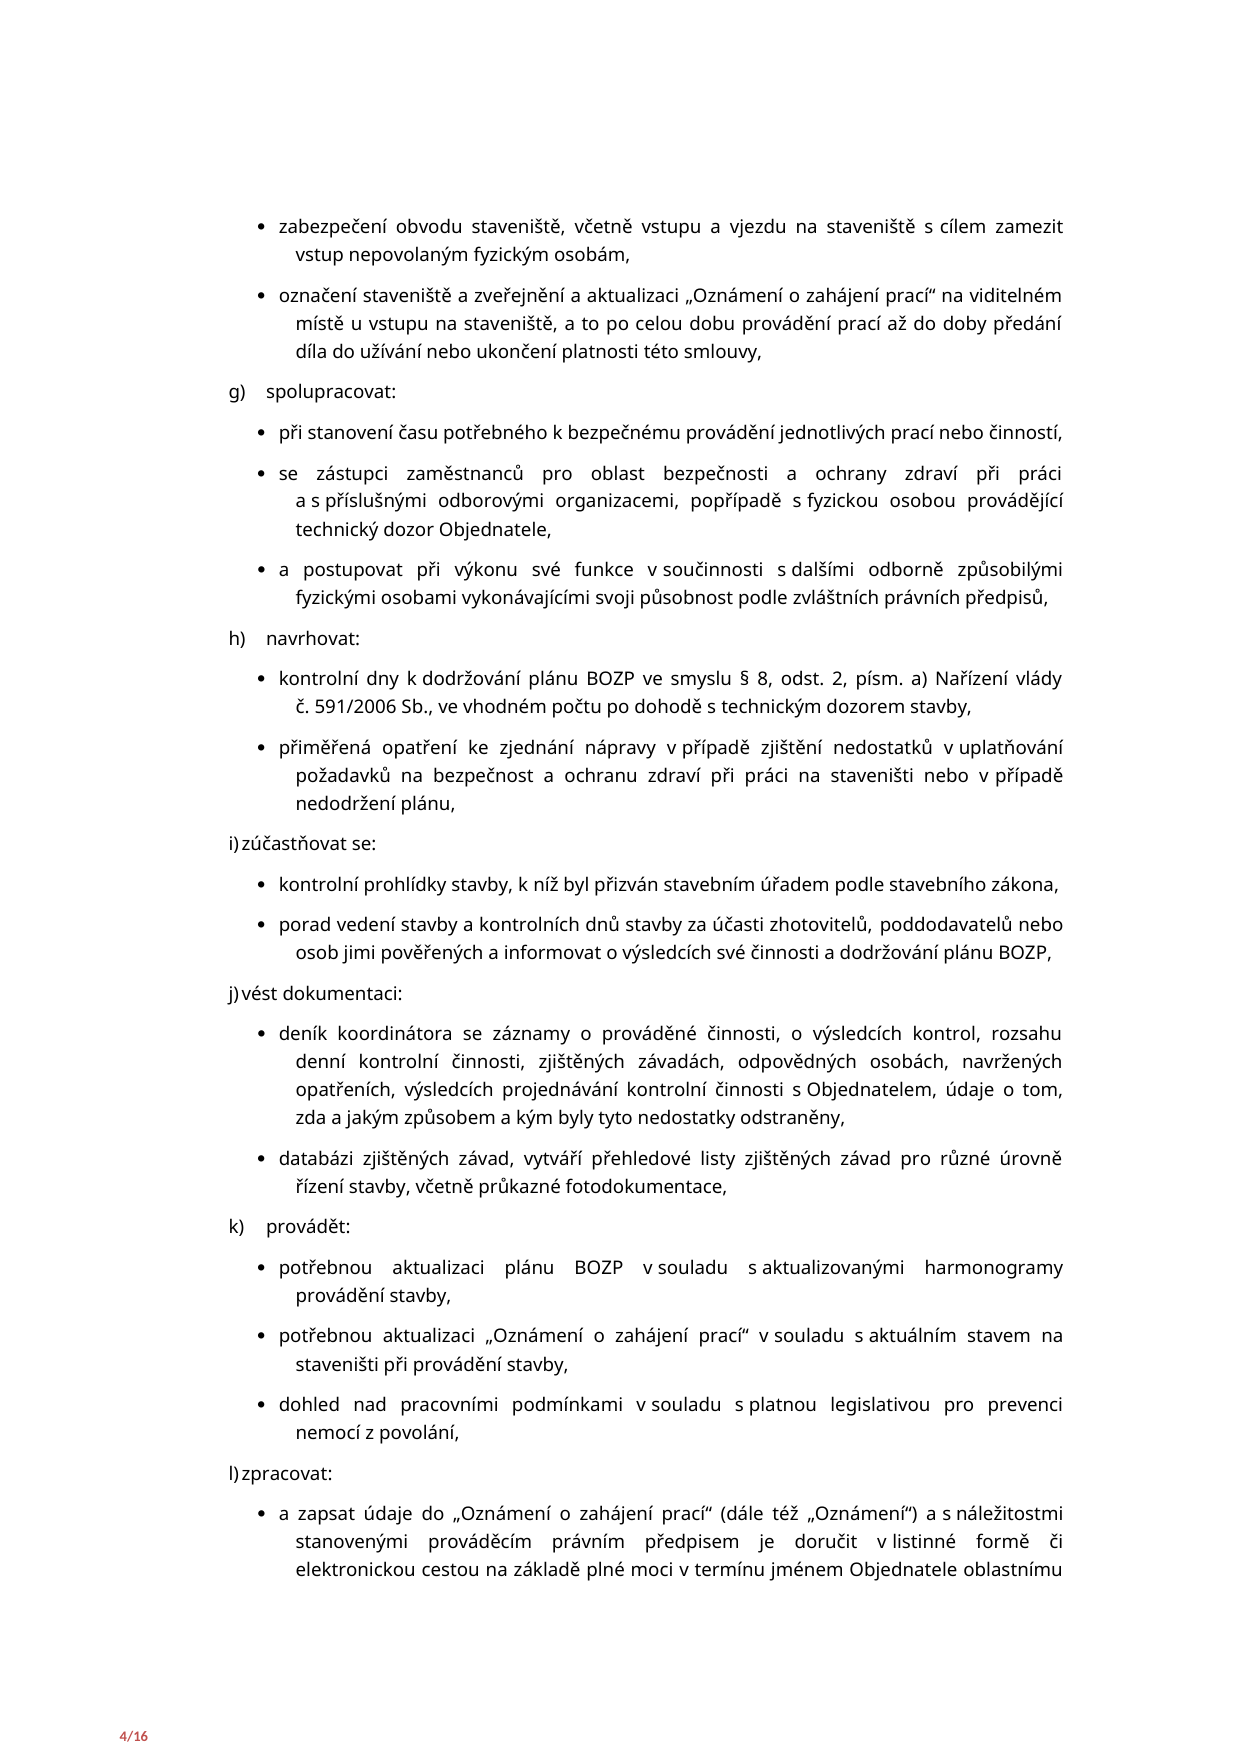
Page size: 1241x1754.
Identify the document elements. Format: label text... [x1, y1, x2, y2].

list přiměřená opatření ke zjednání nápravy v případě zjištění nedostatků v uplatňování požadavků na bezpečnost a ochranu zdraví při práci na staveništi nebo v případě nedodržení plánu, [258, 734, 1063, 816]
list navrhovat: [228, 625, 1063, 650]
list vést dokumentaci: [228, 980, 1063, 1006]
list a postupovat při výkonu své funkce v součinnosti s dalšími odborně způsobilými fyzickými osobami vykonávajícími svoji působnost podle zvláštních právních předpisů, [258, 556, 1063, 610]
list zabezpečení obvodu staveniště, včetně vstupu a vjezdu na staveniště s cílem zamezit vstup nepovolaným fyzickým osobám, [258, 214, 1063, 267]
list databázi zjištěných závad, vytváří přehledové listy zjištěných závad pro různé úrovně řízení stavby, včetně průkazné fotodokumentace, [258, 1145, 1063, 1199]
list spolupracovat: [228, 379, 1063, 404]
list zpracovat: [228, 1460, 1063, 1485]
list deník koordinátora se záznamy o prováděné činnosti, o výsledcích kontrol, rozsahu denní kontrolní činnosti, zjištěných závadách, odpovědných osobách, navržených opatřeních, výsledcích projednávání kontrolní činnosti s Objednatelem, údaje o tom, zda a jakým způsobem a kým byly tyto nedostatky odstraněny, [258, 1021, 1063, 1130]
list provádět: [228, 1214, 1063, 1239]
list porad vedení stavby a kontrolních dnů stavby za účasti zhotovitelů, poddodavatelů nebo osob jimi pověřených a informovat o výsledcích své činnosti a dodržování plánu BOZP, [258, 912, 1063, 965]
list se zástupci zaměstnanců pro oblast bezpečnosti a ochrany zdraví při práci a s příslušnými odborovými organizacemi, popřípadě s fyzickou osobou provádějící technický dozor Objednatele, [258, 460, 1063, 541]
list potřebnou aktualizaci „Oznámení o zahájení prací“ v souladu s aktuálním stavem na staveništi při provádění stavby, [258, 1323, 1063, 1376]
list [258, 1500, 1063, 1582]
list dohled nad pracovními podmínkami v souladu s platnou legislativou pro prevenci nemocí z povolání, [258, 1391, 1063, 1445]
list kontrolní prohlídky stavby, k níž byl přizván stavebním úřadem podle stavebního zákona, [258, 871, 1063, 897]
list potřebnou aktualizaci plánu BOZP v souladu s aktualizovanými harmonogramy provádění stavby, [258, 1254, 1063, 1308]
list kontrolní dny k dodržování plánu BOZP ve smyslu § 8, odst. 2, písm. a) Nařízení vlády č. 591/2006 Sb., ve vhodném počtu po dohodě s technickým dozorem stavby, [258, 665, 1063, 719]
list zúčastňovat se: [228, 831, 1063, 856]
list označení staveniště a zveřejnění a aktualizaci „Oznámení o zahájení prací“ na viditelném místě u vstupu na staveniště, a to po celou dobu provádění prací až do doby předání díla do užívání nebo ukončení platnosti této smlouvy, [258, 282, 1063, 364]
list při stanovení času potřebného k bezpečnému provádění jednotlivých prací nebo činností, [258, 419, 1063, 445]
